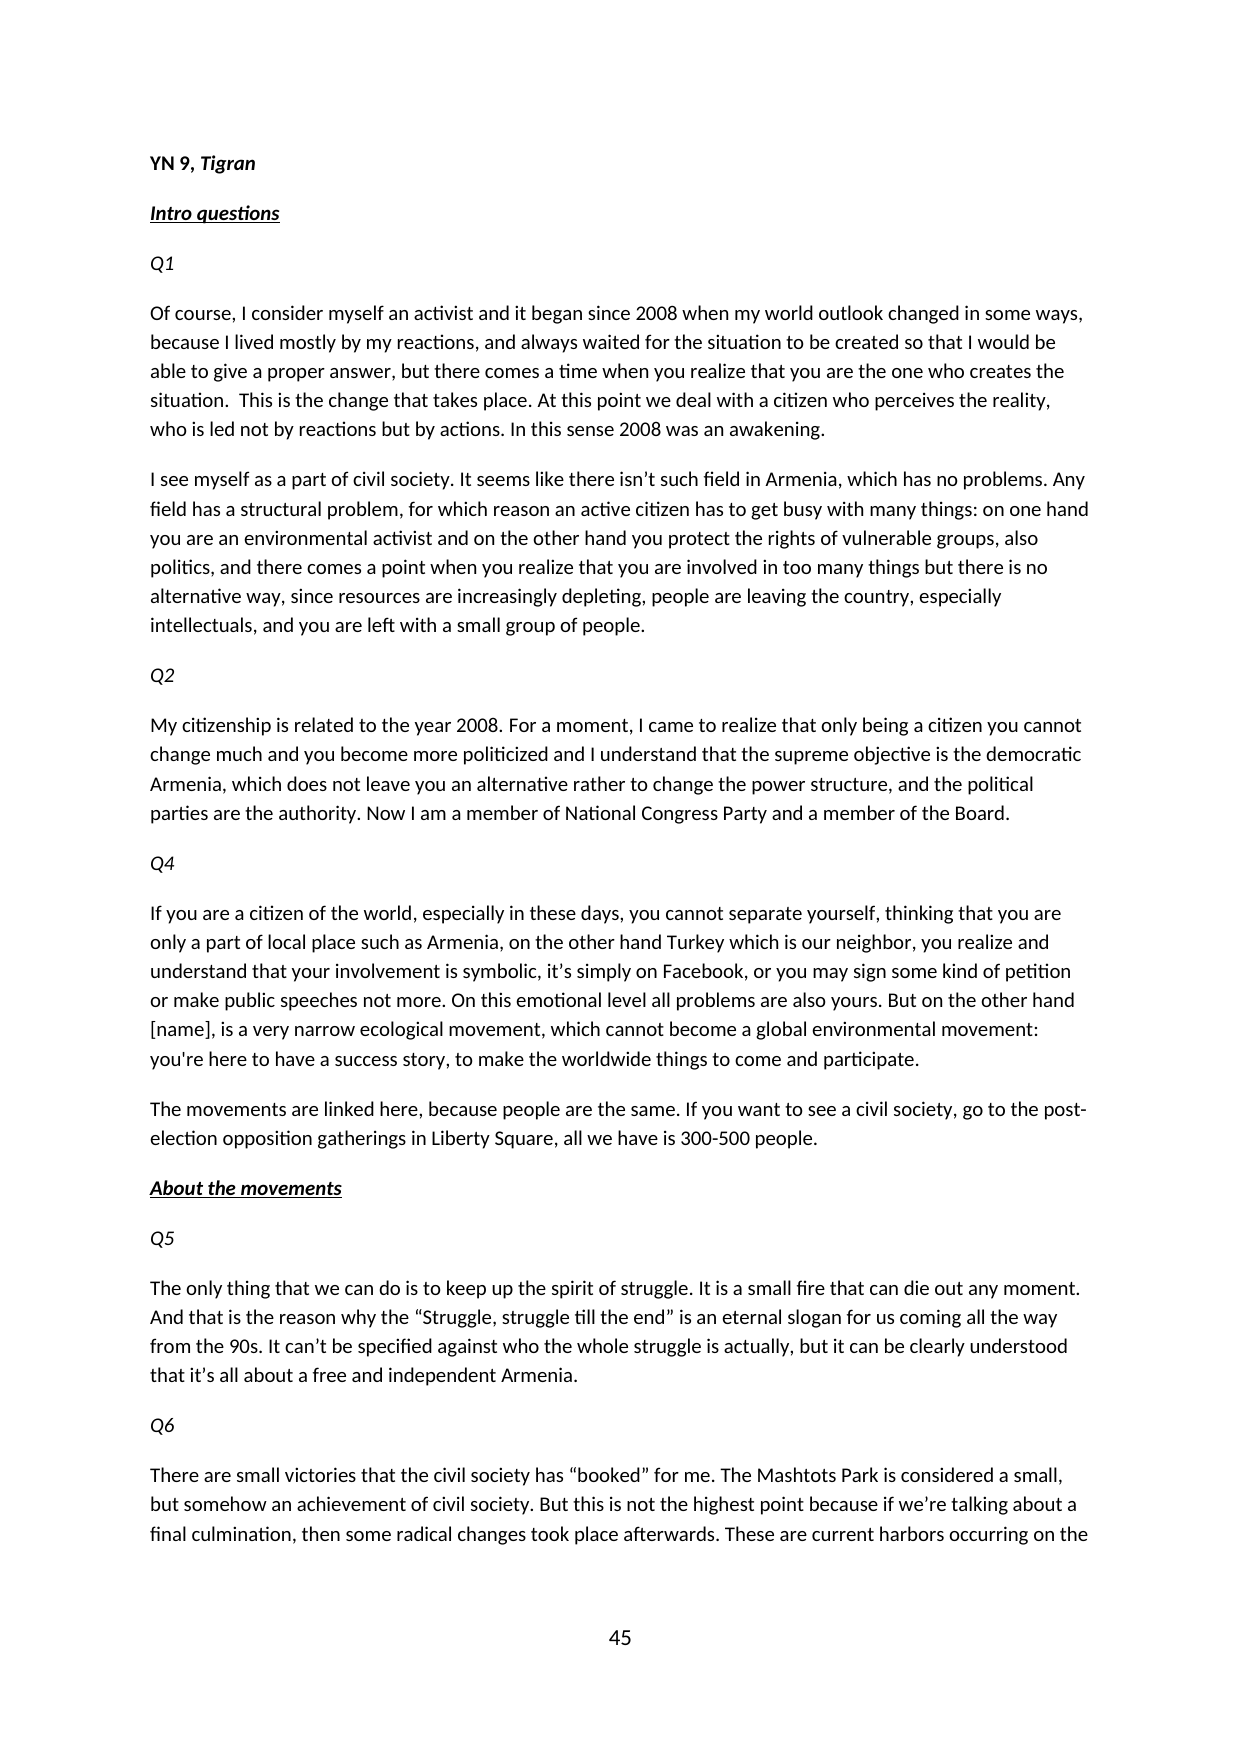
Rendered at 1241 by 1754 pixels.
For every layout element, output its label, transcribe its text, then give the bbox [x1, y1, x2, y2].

text The movements are linked here, because people are the same. If you want to see a civil society, go to the post-election opposition gatherings in Liberty Square, all we have is 300-500 people. [150, 1096, 1090, 1150]
text YN 9, Tigran [150, 150, 1090, 175]
text I see myself as a part of civil society. It seems like there isn’t such field in Armenia, which has no problems. Any field has a structural problem, for which reason an active citizen has to get busy with many things: on one hand you are an environmental activist and on the other hand you protect the rights of vulnerable groups, also politics, and there comes a point when you realize that you are involved in too many things but there is no alternative way, since resources are increasingly depleting, people are leaving the country, especially intellectuals, and you are left with a small group of people. [150, 467, 1090, 638]
text The only thing that we can do is to keep up the spirit of struggle. It is a small fire that can die out any moment. And that is the reason why the “Struggle, struggle till the end” is an eternal slogan for us coming all the way from the 90s. It can’t be specified against who the whole struggle is actually, but it can be clearly understood that it’s all about a free and independent Armenia. [150, 1275, 1090, 1388]
text Q5 [150, 1225, 1090, 1250]
text If you are a citizen of the world, especially in these days, you cannot separate yourself, thinking that you are only a part of local place such as Armenia, on the other hand Turkey which is our neighbor, you realize and understand that your involvement is symbolic, it’s simply on Facebook, or you may sign some kind of petition or make public speeches not more. On this emotional level all problems are also yours. But on the other hand [name], is a very narrow ecological movement, which cannot become a global environmental movement: you're here to have a success story, to make the worldwide things to come and participate. [150, 900, 1090, 1071]
text Q6 [150, 1412, 1090, 1438]
text My citizenship is related to the year 2008. For a moment, I came to realize that only being a citizen you cannot change much and you become more politicized and I understand that the supreme objective is the democratic Armenia, which does not leave you an alternative rather to change the power structure, and the political parties are the authority. Now I am a member of National Congress Party and a member of the Board. [150, 712, 1090, 825]
text Q1 [150, 250, 1090, 275]
text Intro questions [150, 200, 1090, 225]
text Of course, I consider myself an activist and it began since 2008 when my world outlook changed in some ways, because I lived mostly by my reactions, and always waited for the situation to be created so that I would be able to give a proper answer, but there comes a time when you realize that you are the one who creates the situation. This is the change that takes place. At this point we deal with a citizen who perceives the reality, who is led not by reactions but by actions. In this sense 2008 was an awakening. [150, 300, 1090, 442]
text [150, 1462, 1090, 1546]
text Q2 [150, 662, 1090, 688]
text Q4 [150, 850, 1090, 875]
text About the movements [150, 1175, 1090, 1200]
